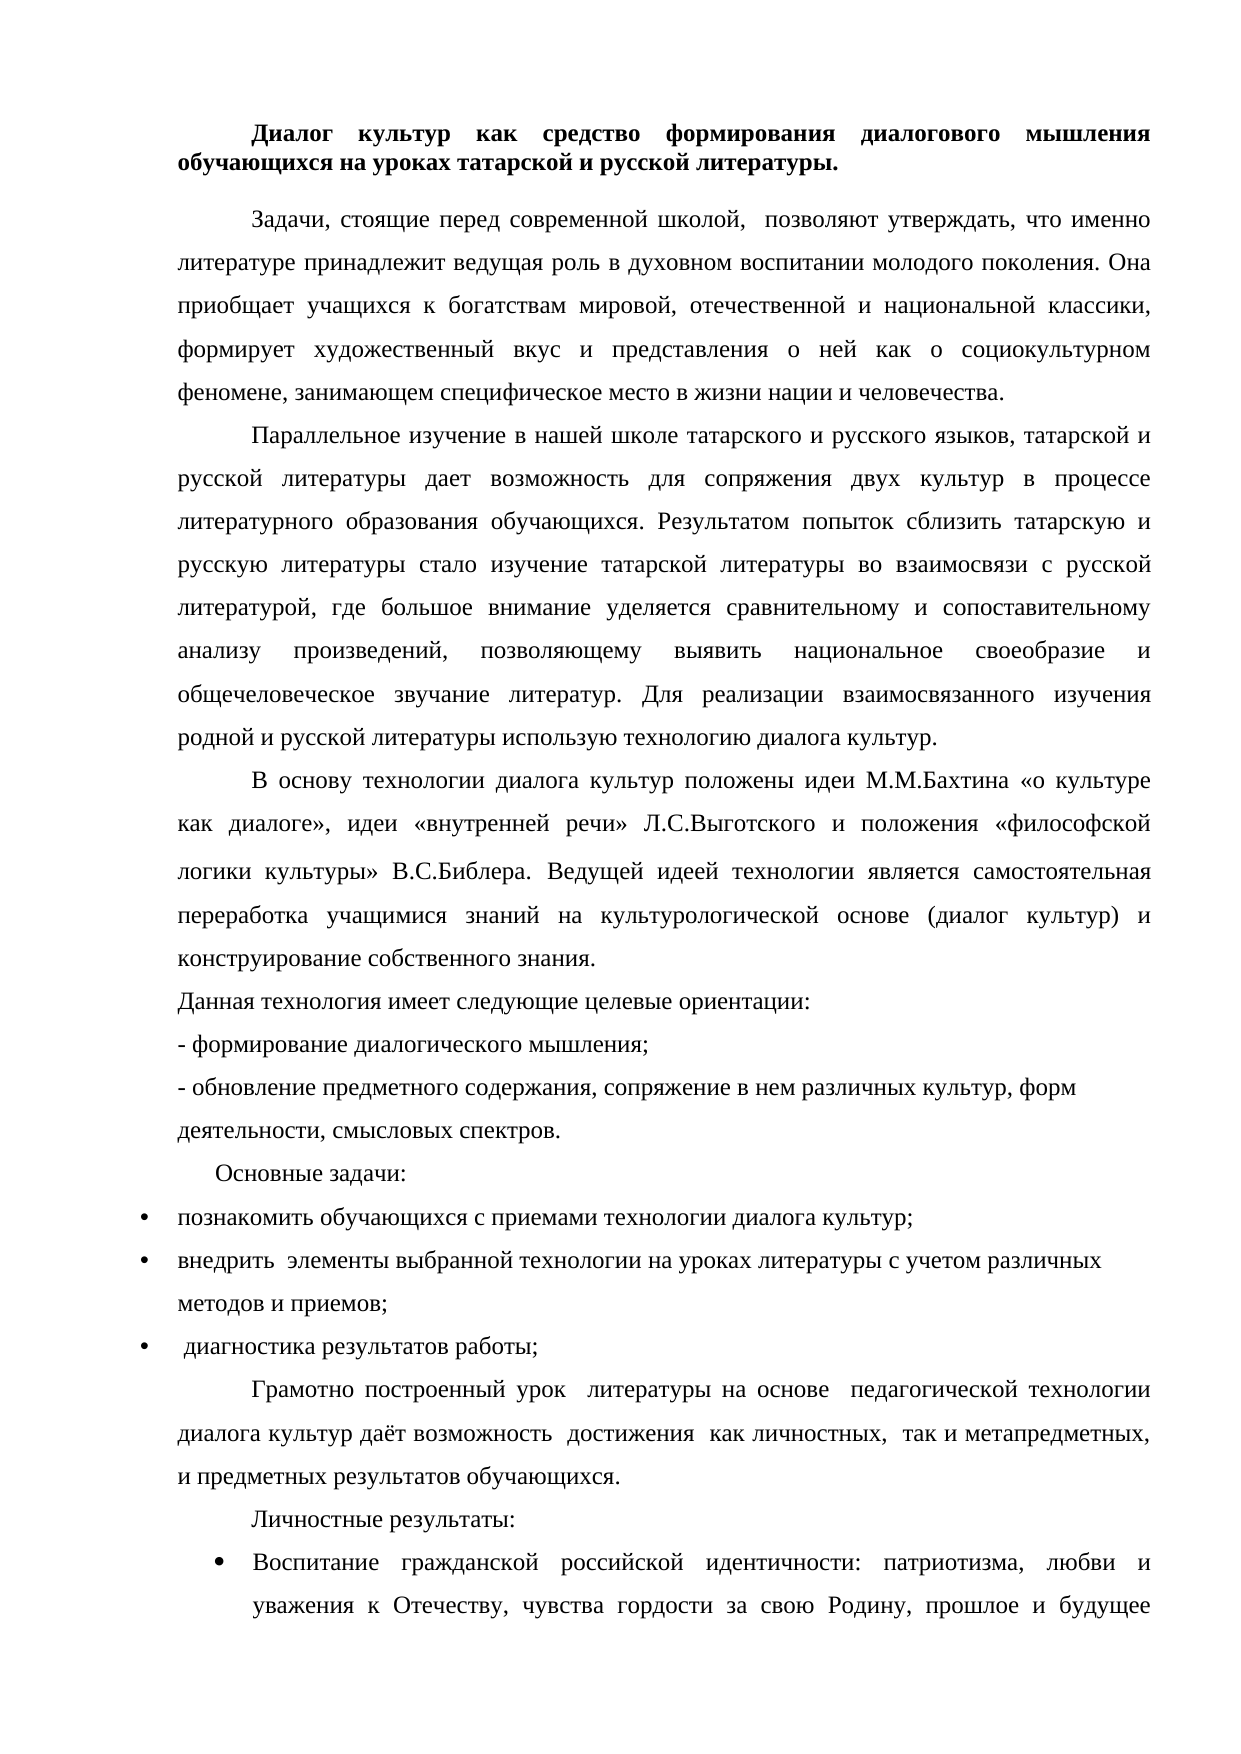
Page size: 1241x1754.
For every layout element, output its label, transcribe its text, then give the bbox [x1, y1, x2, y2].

text В основу технологии диалога культур положены идеи М.М.Бахтина «о культуре как диалоге», идеи «внутренней речи» Л.С.Выготского и положения «философской логики культуры» В.С.Библера. Ведущей идеей технологии является самостоятельная переработка учащимися знаний на культурологической основе (диалог культур) и конструирование собственного знания. [177, 928, 1152, 972]
text Задачи, стоящие перед современной школой, позволяют утверждать, что именно литературе принадлежит ведущая роль в духовном воспитании молодого поколения. Она приобщает учащихся к богатствам мировой, отечественной и национальной классики, формирует художественный вкус и представления о ней как о социокультурном феномене, занимающем специфическое место в жизни нации и человечества. [177, 204, 1152, 406]
text Основные задачи: [177, 1158, 1152, 1187]
list внедрить элементы выбранной технологии на уроках литературы с учетом различных методов и приемов; [140, 1245, 1152, 1317]
text Диалог культур как средство формирования диалогового мышления обучающихся на уроках татарской и русской литературы. [177, 118, 1152, 176]
list познакомить обучающихся с приемами технологии диалога культур; [140, 1202, 1152, 1231]
text - обновление предметного содержания, сопряжение в нем различных культур, форм деятельности, смысловых спектров. [177, 1072, 1152, 1144]
text - формирование диалогического мышления; [177, 1029, 1152, 1058]
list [215, 1547, 1152, 1619]
text Данная технология имеет следующие целевые ориентации: [177, 986, 1152, 1015]
text Параллельное изучение в нашей школе татарского и русского языков, татарской и русской литературы дает возможность для сопряжения двух культур в процессе литературного образования обучающихся. Результатом попыток сблизить татарскую и русскую литературы стало изучение татарской литературы во взаимосвязи с русской литературой, где большое внимание уделяется сравнительному и сопоставительному анализу произведений, позволяющему выявить национальное своеобразие и общечеловеческое звучание литератур. Для реализации взаимосвязанного изучения родной и русской литературы использую технологию диалога культур. [177, 420, 1152, 751]
text В основу технологии диалога культур положены идеи М.М.Бахтина «о культуре как диалоге», идеи «внутренней речи» Л.С.Выготского и положения «философской логики культуры» В.С.Библера. Ведущей идеей технологии является самостоятельная переработка учащимися знаний на культурологической основе (диалог культур) и конструирование собственного знания. [177, 765, 1152, 900]
text Личностные результаты: [177, 1504, 1152, 1533]
list диагностика результатов работы; [140, 1331, 1152, 1360]
text Грамотно построенный урок литературы на основе педагогической технологии диалога культур даёт возможность достижения как личностных, так и метапредметных, и предметных результатов обучающихся. [177, 1374, 1152, 1489]
